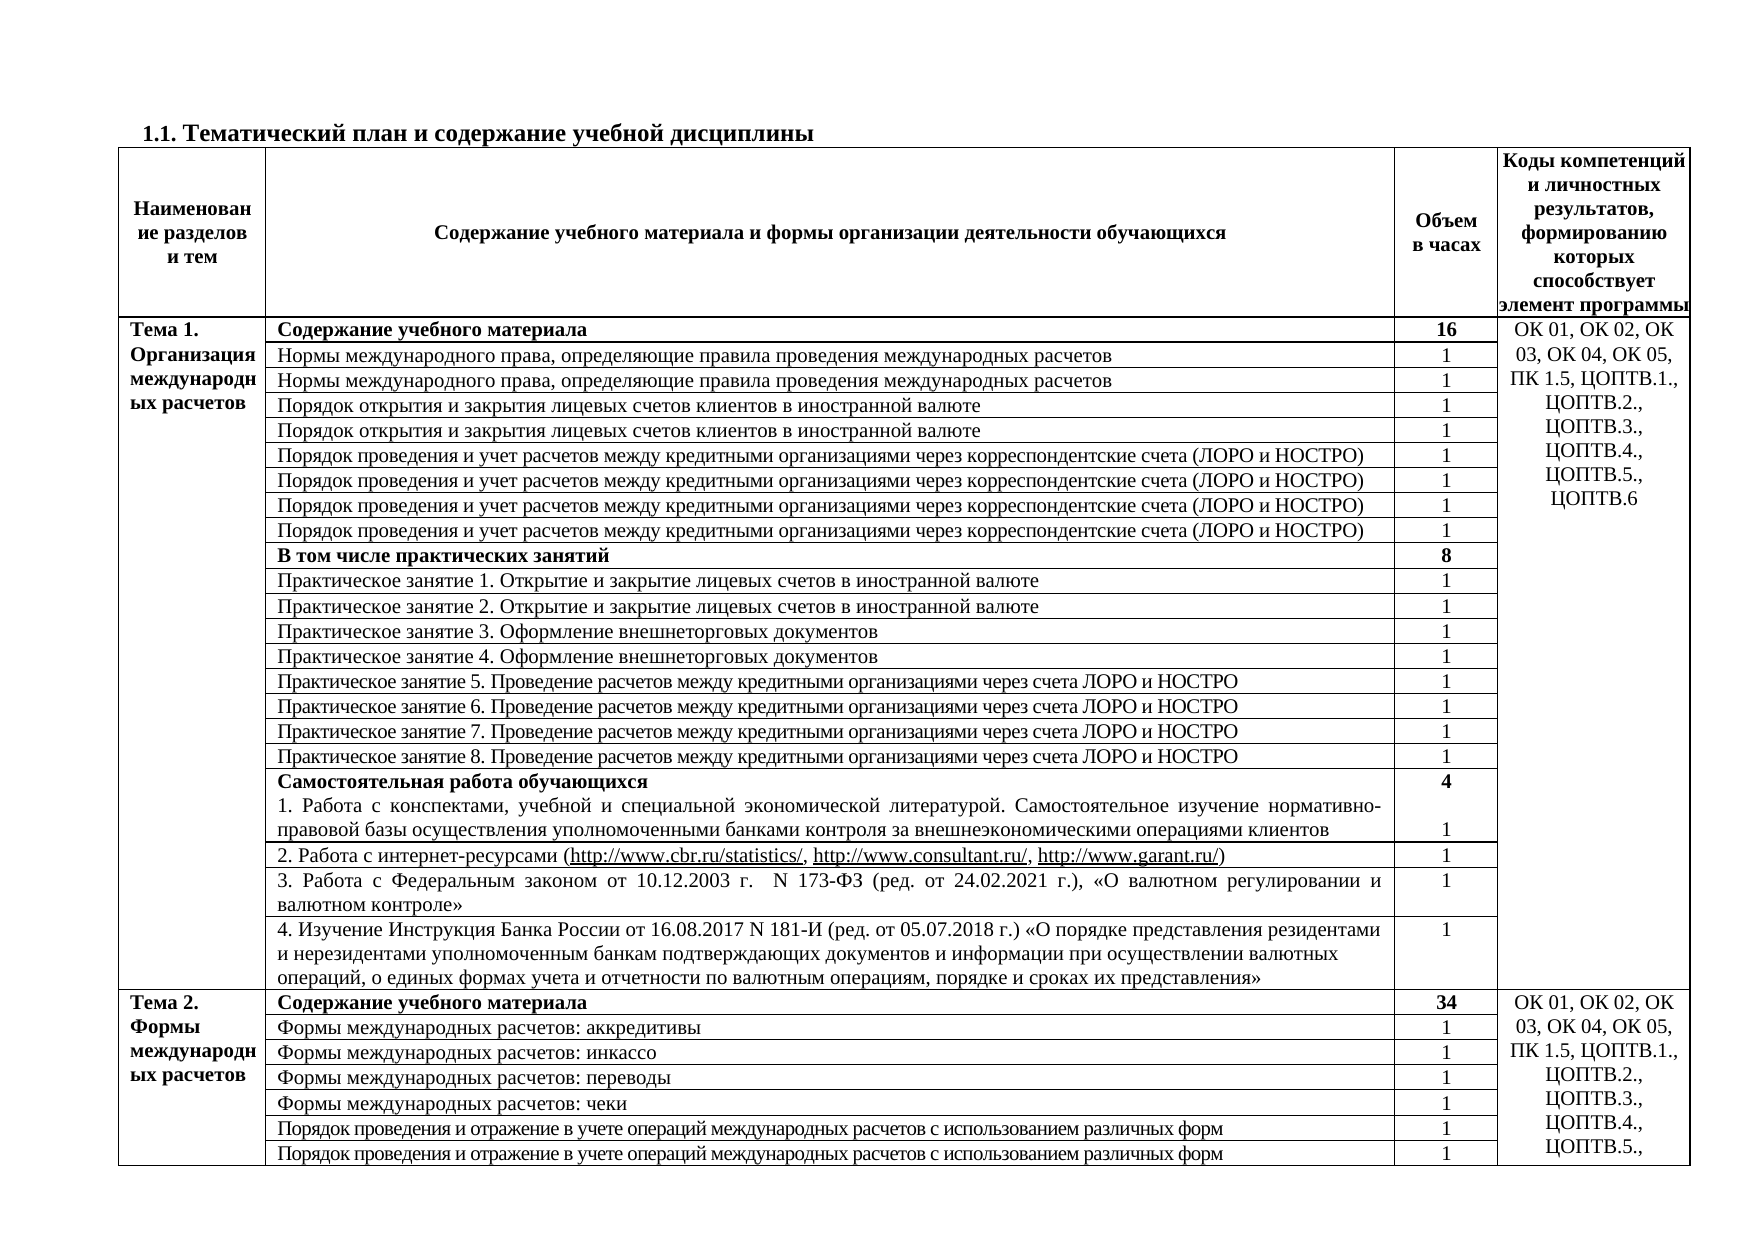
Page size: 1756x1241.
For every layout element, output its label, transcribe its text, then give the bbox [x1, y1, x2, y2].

table_cell ОК 01, ОК 02, ОК 03, ОК 04, ОК 05, ПК 1.5, ЦОПТВ.1., ЦОПТВ.2., ЦОПТВ.3., ЦОПТВ.4., ЦОПТВ.5., ЦОПТВ.6 [1498, 990, 1689, 1165]
table_cell 1 [1395, 468, 1497, 492]
table_cell 1 [1395, 493, 1497, 517]
table_cell Порядок проведения и учет расчетов между кредитными организациями через корреспондентские счета (ЛОРО и НОСТРО) [266, 443, 1394, 467]
table_cell 1 [1395, 569, 1497, 592]
table_header Наименование разделов и тем [119, 148, 265, 316]
table_header Коды компетенций и личностных результатов, формированию которых способствует элемент программы [1498, 148, 1689, 316]
table_cell Тема 1. Организация международных расчетов [119, 318, 265, 989]
table_cell 1 [1395, 418, 1497, 442]
table_cell 1 [1395, 1040, 1497, 1064]
table_cell Практическое занятие 7. Проведение расчетов между кредитными организациями через счета ЛОРО и НОСТРО [266, 719, 1394, 743]
table_cell 1 [1395, 443, 1497, 467]
table_cell 1 [1395, 1090, 1497, 1114]
table_cell Тема 2. Формы международных расчетов [119, 990, 265, 1165]
table_cell Формы международных расчетов: инкассо [266, 1040, 1394, 1064]
table_cell Порядок открытия и закрытия лицевых счетов клиентов в иностранной валюте [266, 418, 1394, 442]
table_cell 1 [1395, 868, 1497, 916]
table_cell 1 [1395, 368, 1497, 392]
table_cell Практическое занятие 6. Проведение расчетов между кредитными организациями через счета ЛОРО и НОСТРО [266, 694, 1394, 718]
table_cell 1 [1395, 619, 1497, 643]
table_cell Формы международных расчетов: аккредитивы [266, 1015, 1394, 1039]
table_cell Порядок проведения и учет расчетов между кредитными организациями через корреспондентские счета (ЛОРО и НОСТРО) [266, 493, 1394, 517]
table_cell 3. Работа с Федеральным законом от 10.12.2003 г. N 173-ФЗ (ред. от 24.02.2021 г.), «О валютном регулировании и валютном контроле» [266, 868, 1394, 916]
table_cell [266, 1116, 1394, 1139]
table_cell 1 [1395, 1141, 1497, 1165]
table_cell ОК 01, ОК 02, ОК 03, ОК 04, ОК 05, ПК 1.5, ЦОПТВ.1., ЦОПТВ.2., ЦОПТВ.3., ЦОПТВ.4., ЦОПТВ.5., ЦОПТВ.6 [1498, 318, 1689, 989]
table_cell 1 [1395, 719, 1497, 743]
table_cell Практическое занятие 4. Оформление внешнеторговых документов [266, 644, 1394, 668]
table_cell 1 [1395, 917, 1497, 989]
table_cell 1 [1395, 1065, 1497, 1089]
table_cell 1 [1395, 343, 1497, 367]
table_cell 16 [1395, 318, 1497, 341]
table_cell Порядок проведения и учет расчетов между кредитными организациями через корреспондентские счета (ЛОРО и НОСТРО) [266, 518, 1394, 542]
table_cell Нормы международного права, определяющие правила проведения международных расчетов [266, 343, 1394, 367]
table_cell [266, 1141, 1394, 1165]
table_cell Порядок проведения и учет расчетов между кредитными организациями через корреспондентские счета (ЛОРО и НОСТРО) [266, 468, 1394, 492]
table_cell Практическое занятие 8. Проведение расчетов между кредитными организациями через счета ЛОРО и НОСТРО [266, 744, 1394, 768]
table_cell 1 [1395, 1015, 1497, 1039]
table_cell Практическое занятие 3. Оформление внешнеторговых документов [266, 619, 1394, 643]
table_cell 1 [1395, 644, 1497, 668]
table_cell Практическое занятие 1. Открытие и закрытие лицевых счетов в иностранной валюте [266, 569, 1394, 592]
table_cell 1 [1395, 594, 1497, 618]
table_cell Содержание учебного материала [266, 318, 1394, 341]
table_cell 2. Работа с интернет-ресурсами (http://www.cbr.ru/statistics/, http://www.consultant.ru/, http://www.garant.ru/) [266, 843, 1394, 867]
table_cell 1 [1395, 744, 1497, 768]
table_cell Самостоятельная работа обучающихся 1. Работа с конспектами, учебной и специальной экономической литературой. Самостоятельное изучение нормативно-правовой базы осуществления уполномоченными банками контроля за внешнеэкономическими операциями клиентов [266, 769, 1394, 841]
table_cell 1 [1395, 393, 1497, 417]
table_cell 1 [1395, 843, 1497, 867]
table_header Содержание учебного материала и формы организации деятельности обучающихся [266, 148, 1394, 316]
table_cell 1 [1395, 694, 1497, 718]
table_cell Содержание учебного материала [266, 990, 1394, 1014]
table_cell 4. Изучение Инструкция Банка России от 16.08.2017 N 181-И (ред. от 05.07.2018 г.) «О порядке представления резидентами и нерезидентами уполномоченным банкам подтверждающих документов и информации при осуществлении валютных операций, о единых формах учета и отчетности по валютным операциям, порядке и сроках их представления» [266, 917, 1394, 989]
table_cell Формы международных расчетов: чеки [266, 1090, 1394, 1114]
table_cell 4 1 [1395, 769, 1497, 841]
table_cell В том числе практических занятий [266, 543, 1394, 567]
table_header Объем в часах [1395, 148, 1497, 316]
table_cell Практическое занятие 5. Проведение расчетов между кредитными организациями через счета ЛОРО и НОСТРО [266, 669, 1394, 693]
table_cell Формы международных расчетов: переводы [266, 1065, 1394, 1089]
table_cell 1 [1395, 669, 1497, 693]
list Тематический план и содержание учебной дисциплины [142, 118, 1637, 147]
table_cell Практическое занятие 2. Открытие и закрытие лицевых счетов в иностранной валюте [266, 594, 1394, 618]
table_cell Порядок открытия и закрытия лицевых счетов клиентов в иностранной валюте [266, 393, 1394, 417]
table_cell 34 [1395, 990, 1497, 1014]
table_cell 1 [1395, 1116, 1497, 1139]
table_cell Нормы международного права, определяющие правила проведения международных расчетов [266, 368, 1394, 392]
table_cell 1 [1395, 518, 1497, 542]
table_cell 8 [1395, 543, 1497, 567]
